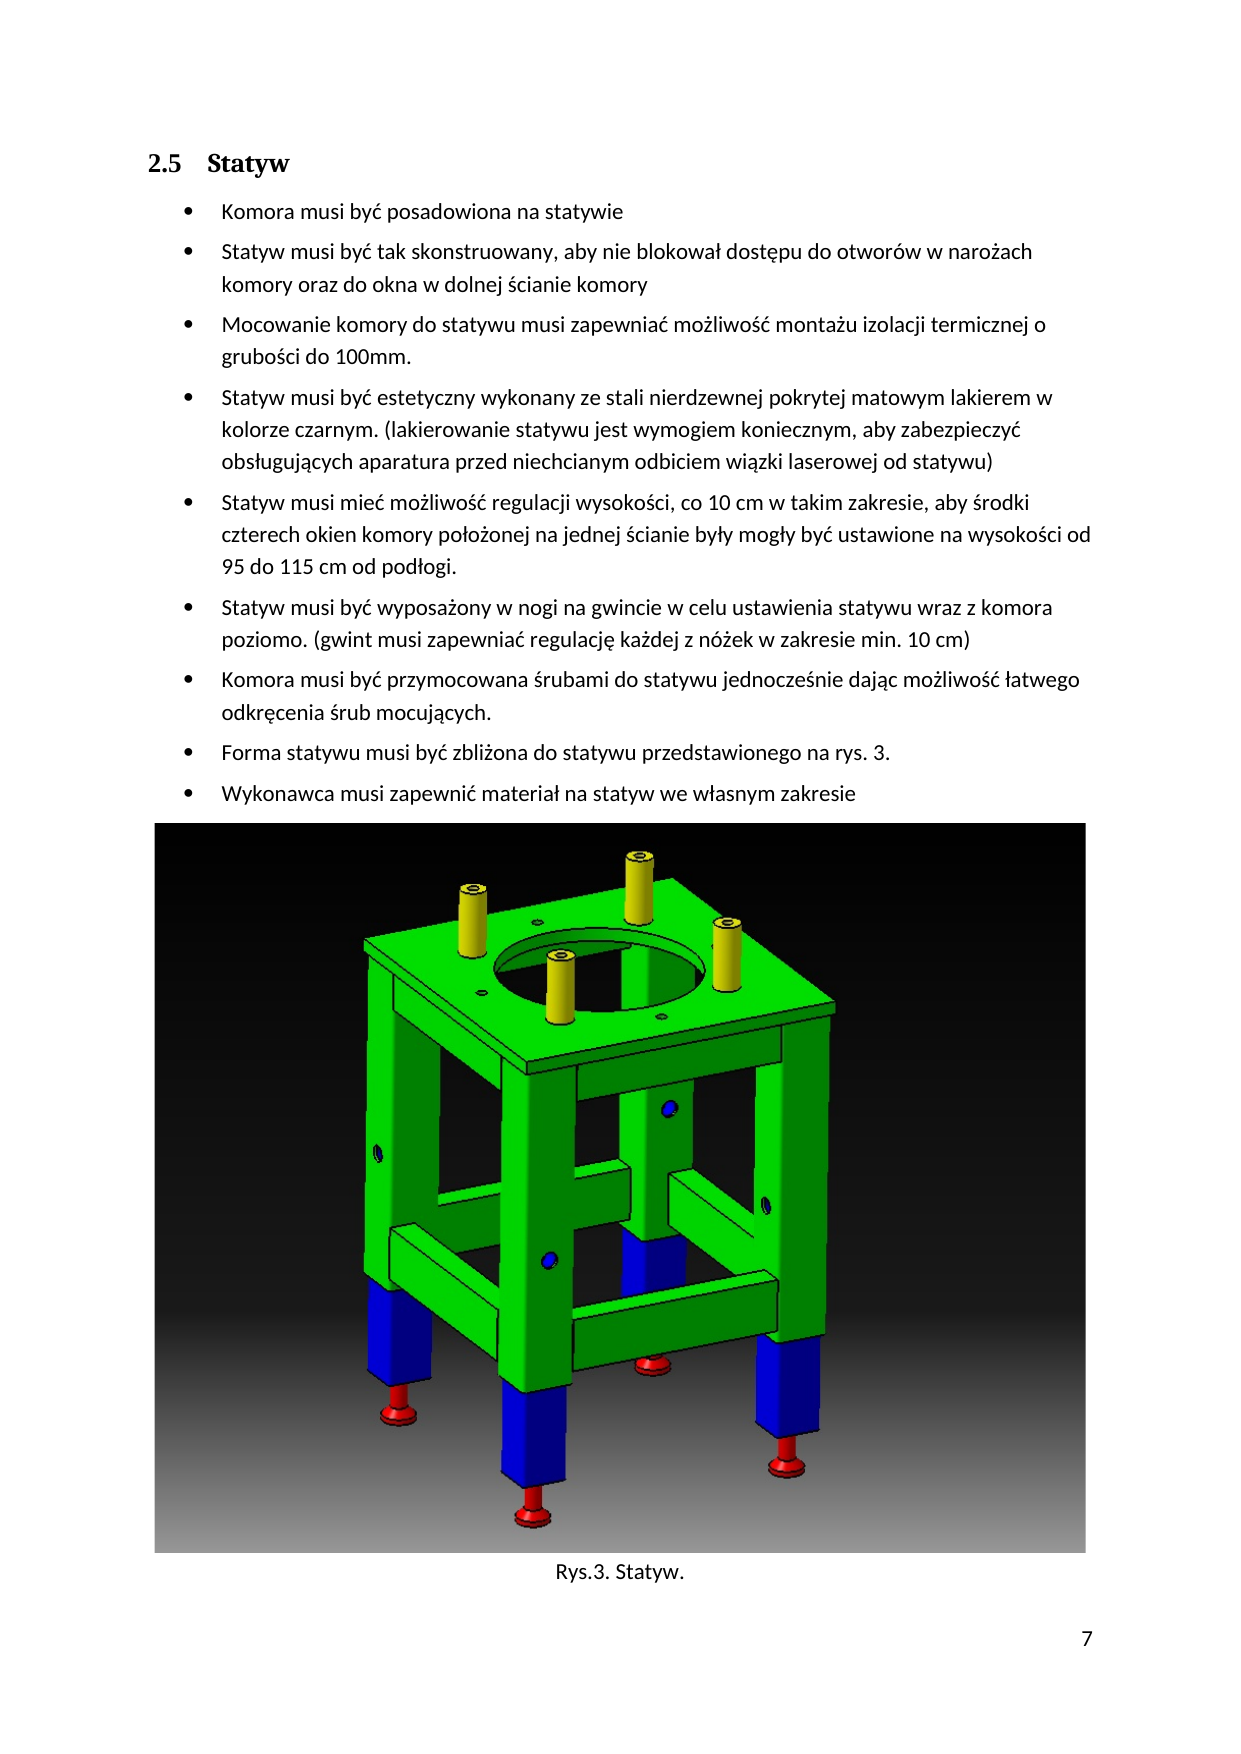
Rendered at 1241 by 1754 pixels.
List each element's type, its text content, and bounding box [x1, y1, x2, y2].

list Wykonawca musi zapewnić materiał na statyw we własnym zakresie [184, 779, 1093, 807]
list Komora musi być przymocowana śrubami do statywu jednocześnie dając możliwość łatwego odkręcenia śrub mocujących. [184, 665, 1093, 726]
picture [154, 823, 1086, 1553]
list Statyw musi mieć możliwość regulacji wysokości, co 10 cm w takim zakresie, aby środki czterech okien komory położonej na jednej ścianie były mogły być ustawione na wysokości od 95 do 115 cm od podłogi. [184, 488, 1093, 580]
list Statyw musi być wyposażony w nogi na gwincie w celu ustawienia statywu wraz z komora poziomo. (gwint musi zapewniać regulację każdej z nóżek w zakresie min. 10 cm) [184, 593, 1093, 653]
list Statyw musi być tak skonstruowany, aby nie blokował dostępu do otworów w narożach komory oraz do okna w dolnej ścianie komory [184, 237, 1093, 298]
list Forma statywu musi być zbliżona do statywu przedstawionego na rys. 3. [184, 738, 1093, 766]
list Statyw musi być estetyczny wykonany ze stali nierdzewnej pokrytej matowym lakierem w kolorze czarnym. (lakierowanie statywu jest wymogiem koniecznym, aby zabezpieczyć obsługujących aparatura przed niechcianym odbiciem wiązki laserowej od statywu) [184, 383, 1093, 475]
list Komora musi być posadowiona na statywie [184, 197, 1093, 225]
list Mocowanie komory do statywu musi zapewniać możliwość montażu izolacji termicznej o grubości do 100mm. [184, 310, 1093, 370]
subtitle Statyw [148, 148, 1093, 180]
